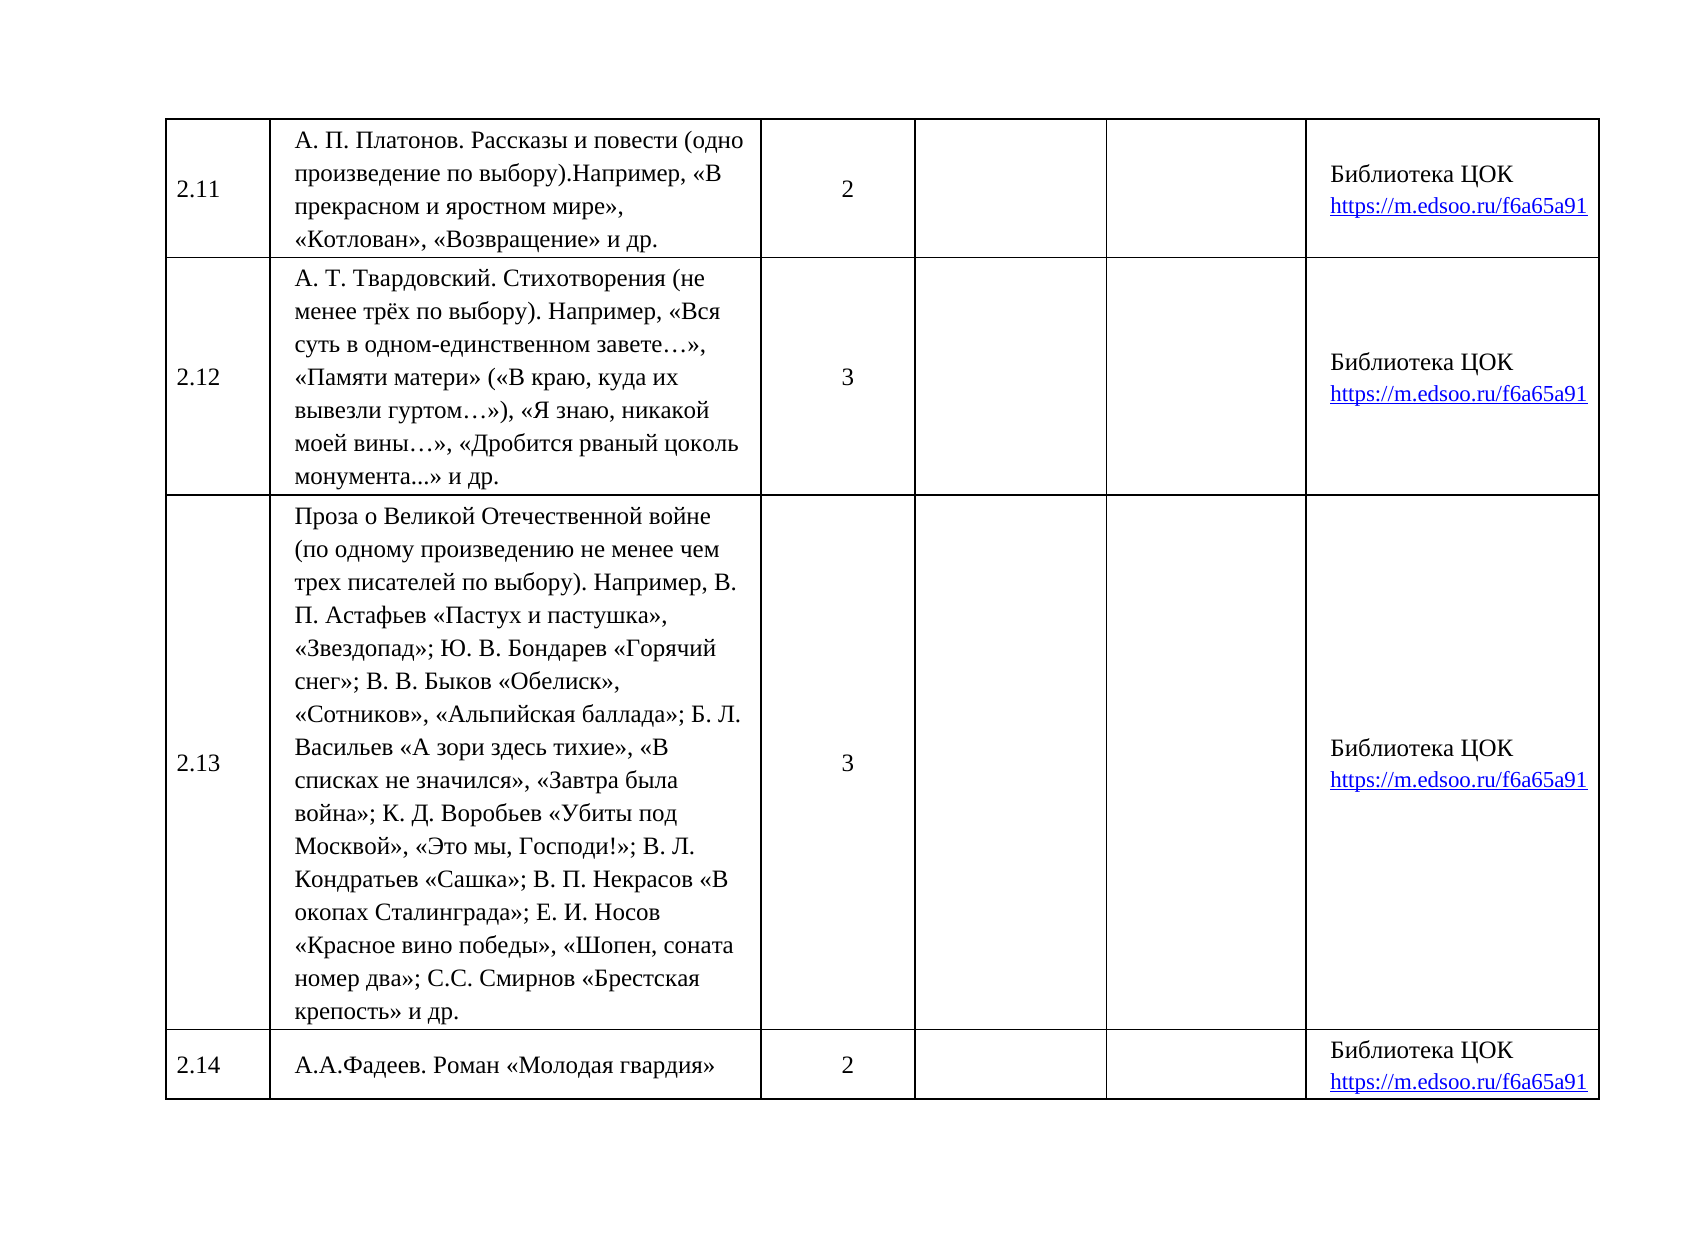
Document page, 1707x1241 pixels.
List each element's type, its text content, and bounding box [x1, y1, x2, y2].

table_cell 3 [762, 258, 914, 494]
table_cell 2.13 [167, 496, 269, 1029]
table_cell 3 [762, 496, 914, 1029]
table_cell [916, 258, 1106, 494]
table_cell 2.11 [167, 120, 269, 257]
table_cell [916, 1030, 1106, 1098]
table_cell 2 [762, 120, 914, 257]
table_cell А. Т. Твардовский. Стихотворения (не менее трёх по выбору). Например, «Вся суть в одном-единственном завете…», «Памяти матери» («В краю, куда их вывезли гуртом…»), «Я знаю, никакой моей вины…», «Дробится рваный цоколь монумента...» и др. [271, 258, 760, 494]
table_cell [916, 120, 1106, 257]
table_cell А. П. Платонов. Рассказы и повести (одно произведение по выбору).Например, «В прекрасном и яростном мире», «Котлован», «Возвращение» и др. [271, 120, 760, 257]
table_cell 2.12 [167, 258, 269, 494]
table_cell 2.14 [167, 1030, 269, 1098]
table_cell 2 [762, 1030, 914, 1098]
table_cell [916, 496, 1106, 1029]
table_cell [1107, 258, 1305, 494]
table_cell [1107, 1030, 1305, 1098]
table_cell [1107, 496, 1305, 1029]
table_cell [1307, 120, 1598, 257]
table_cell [1307, 496, 1598, 1029]
table_cell [1107, 120, 1305, 257]
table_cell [1307, 1030, 1598, 1098]
table_cell А.А.Фадеев. Роман «Молодая гвардия» [271, 1030, 760, 1098]
table_cell Проза о Великой Отечественной войне (по одному произведению не менее чем трех писателей по выбору). Например, В. П. Астафьев «Пастух и пастушка», «Звездопад»; Ю. В. Бондарев «Горячий снег»; В. В. Быков «Обелиск», «Сотников», «Альпийская баллада»; Б. Л. Васильев «А зори здесь тихие», «В списках не значился», «Завтра была война»; К. Д. Воробьев «Убиты под Москвой», «Это мы, Господи!»; В. Л. Кондратьев «Сашка»; В. П. Некрасов «В окопах Сталинграда»; Е. И. Носов «Красное вино победы», «Шопен, соната номер два»; С.С. Смирнов «Брестская крепость» и др. [271, 496, 760, 1029]
table_cell Библиотека ЦОК https://m.edsoo.ru/f6a65a91 [1307, 258, 1598, 494]
